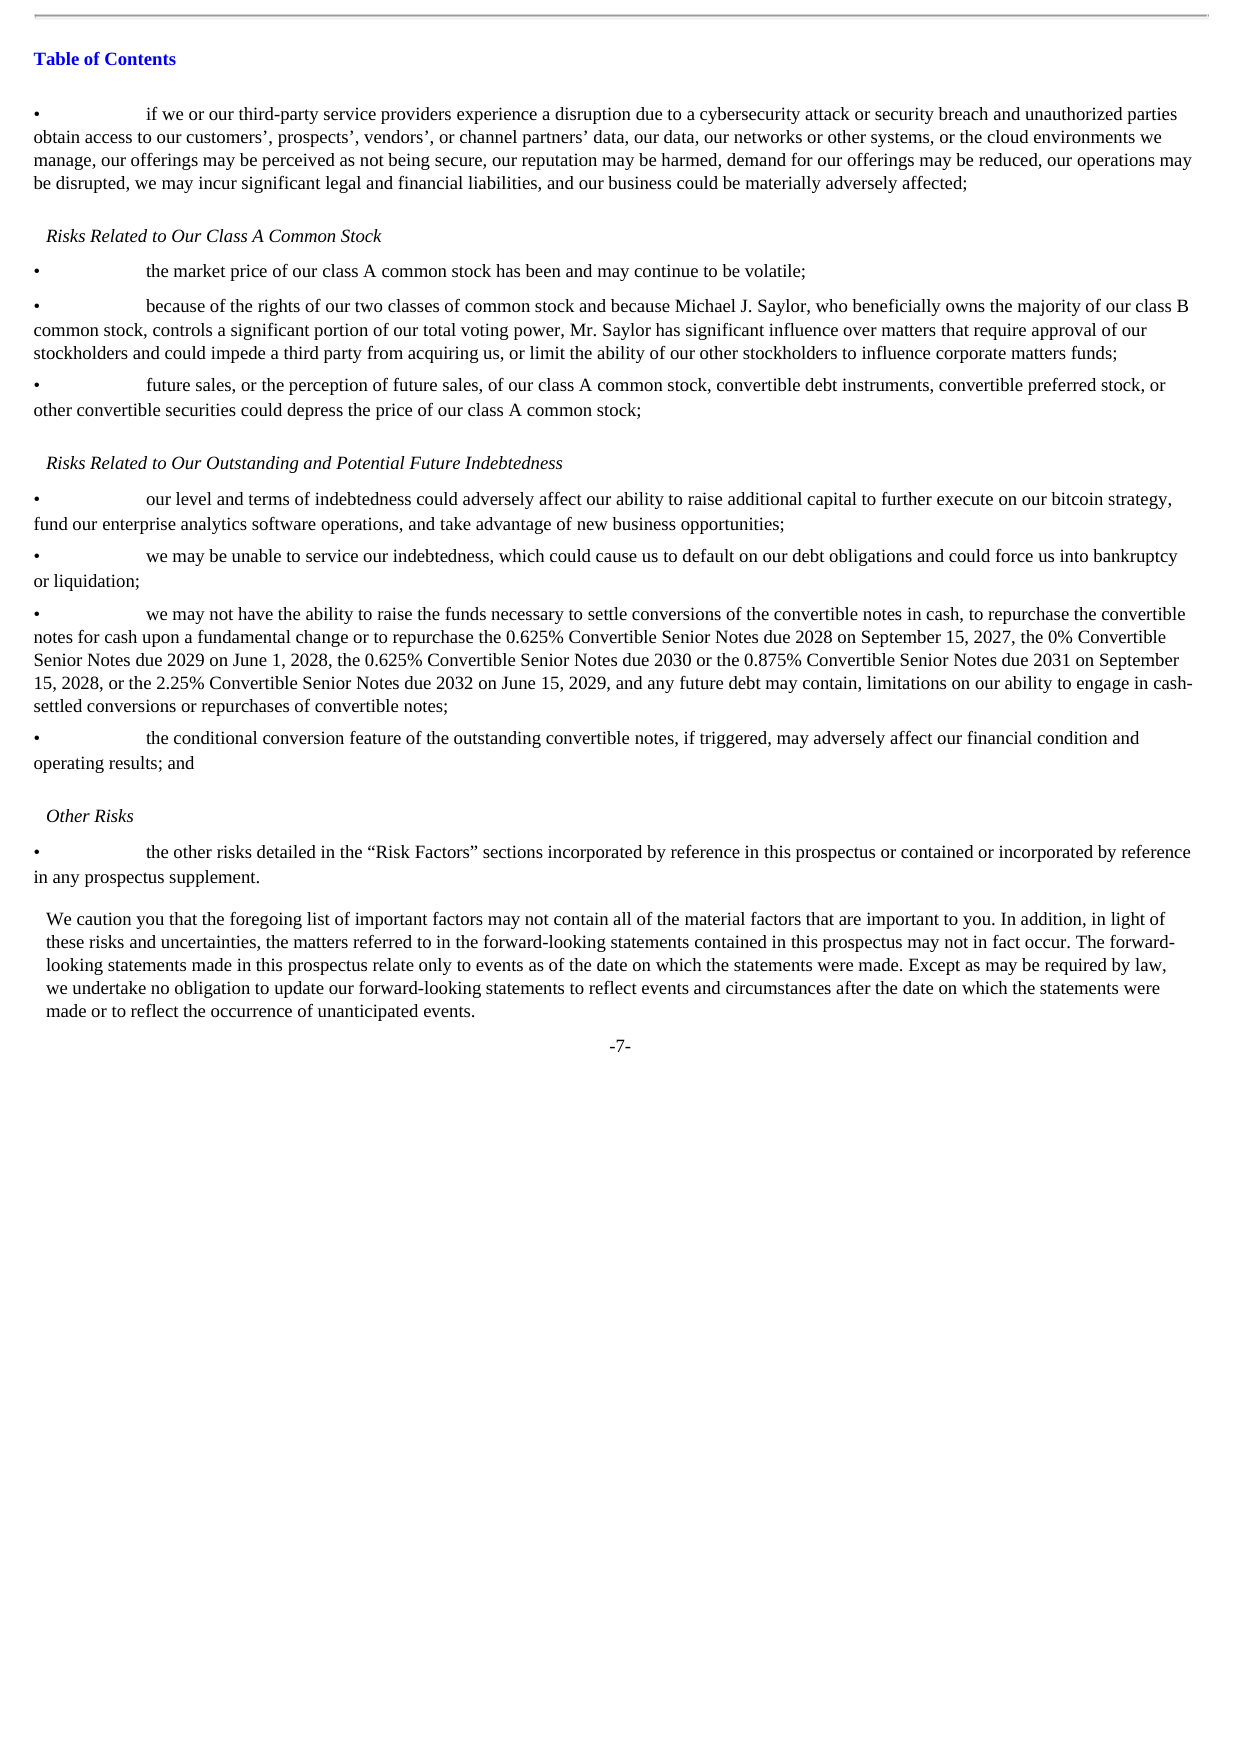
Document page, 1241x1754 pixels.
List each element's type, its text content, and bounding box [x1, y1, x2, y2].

list future sales, or the perception of future sales, of our class A common stock, convertible debt instruments, convertible preferred stock, or other convertible securities could depress the price of our class A common stock; [33, 374, 1194, 421]
list because of the rights of our two classes of common stock and because Michael J. Saylor, who beneficially owns the majority of our class B common stock, controls a significant portion of our total voting power, Mr. Saylor has significant influence over matters that require approval of our stockholders and could impede a third party from acquiring us, or limit the ability of our other stockholders to influence corporate matters funds; [33, 295, 1194, 363]
text Other Risks [46, 805, 1194, 827]
text -7- [33, 1035, 1207, 1057]
list the market price of our class A common stock has been and may continue to be volatile; [33, 260, 1194, 282]
text We caution you that the foregoing list of important factors may not contain all of the material factors that are important to you. In addition, in light of these risks and uncertainties, the matters referred to in the forward-looking statements contained in this prospectus may not in fact occur. The forward-looking statements made in this prospectus relate only to events as of the date on which the statements were made. Except as may be required by law, we undertake no obligation to update our forward-looking statements to reflect events and circumstances after the date on which the statements were made or to reflect the occurrence of unanticipated events. [46, 908, 1194, 1021]
list the conditional conversion feature of the outstanding convertible notes, if triggered, may adversely affect our financial condition and operating results; and [33, 727, 1194, 773]
list we may not have the ability to raise the funds necessary to settle conversions of the convertible notes in cash, to repurchase the convertible notes for cash upon a fundamental change or to repurchase the 0.625% Convertible Senior Notes due 2028 on September 15, 2027, the 0% Convertible Senior Notes due 2029 on June 1, 2028, the 0.625% Convertible Senior Notes due 2030 or the 0.875% Convertible Senior Notes due 2031 on September 15, 2028, or the 2.25% Convertible Senior Notes due 2032 on June 15, 2029, and any future debt may contain, limitations on our ability to engage in cash-settled conversions or repurchases of convertible notes; [33, 602, 1194, 716]
list our level and terms of indebtedness could adversely affect our ability to raise additional capital to further execute on our bitcoin strategy, fund our enterprise analytics software operations, and take advantage of new business opportunities; [33, 488, 1194, 534]
list we may be unable to service our indebtedness, which could cause us to default on our debt obligations and could force us into bankruptcy or liquidation; [33, 545, 1194, 592]
text Table of Contents [33, 47, 1194, 69]
list the other risks detailed in the “Risk Factors” sections incorporated by reference in this prospectus or contained or incorporated by reference in any prospectus supplement. [33, 841, 1194, 887]
picture [32, 14, 1209, 21]
text Risks Related to Our Class A Common Stock [46, 225, 1194, 246]
text Risks Related to Our Outstanding and Potential Future Indebtedness [46, 452, 1194, 474]
list if we or our third-party service providers experience a disruption due to a cybersecurity attack or security breach and unauthorized parties obtain access to our customers’, prospects’, vendors’, or channel partners’ data, our data, our networks or other systems, or the cloud environments we manage, our offerings may be perceived as not being secure, our reputation may be harmed, demand for our offerings may be reduced, our operations may be disrupted, we may incur significant legal and financial liabilities, and our business could be materially adversely affected; [33, 103, 1194, 193]
